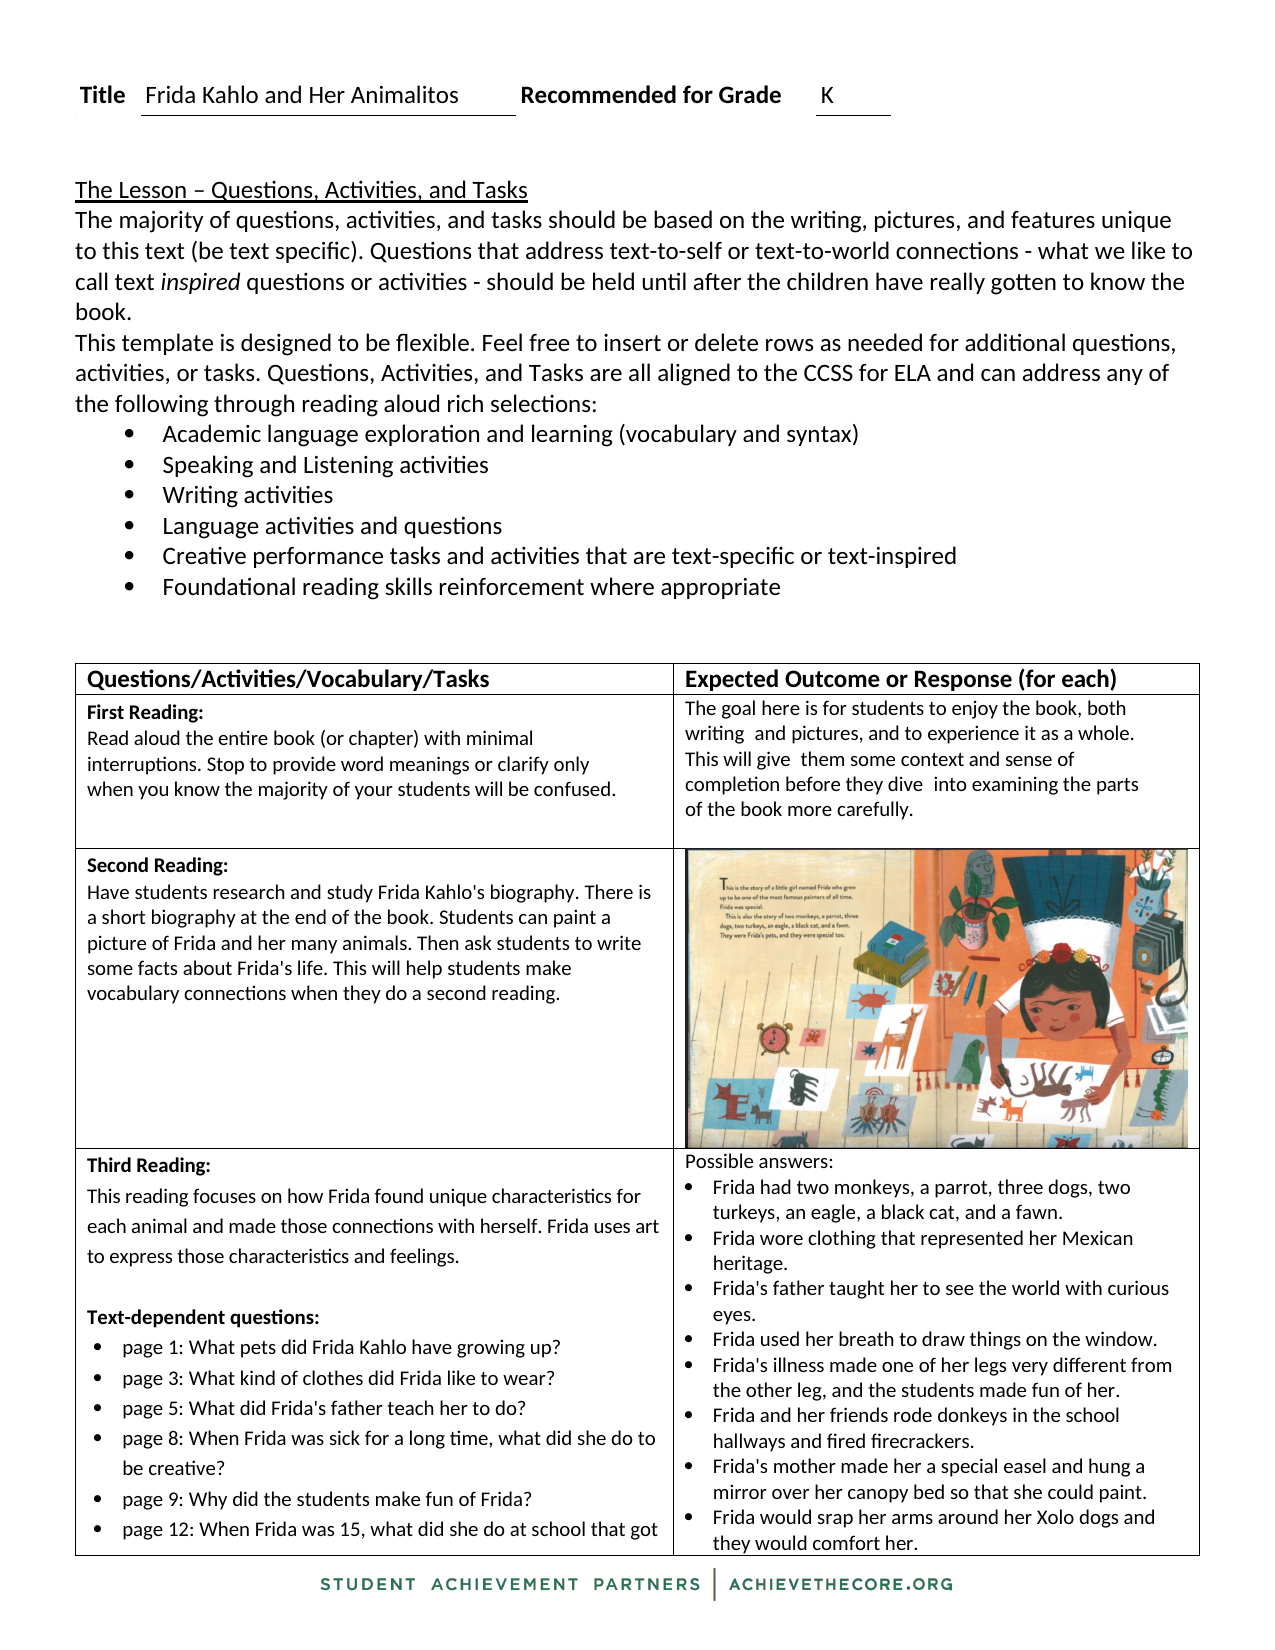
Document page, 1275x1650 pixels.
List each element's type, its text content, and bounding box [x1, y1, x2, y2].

text This template is designed to be flexible. Feel free to insert or delete rows as needed for additional questions, activities, or tasks. Questions, Activities, and Tasks are all aligned to the CCSS for ELA and can address any of the following through reading aloud rich selections: [75, 327, 1200, 418]
list Speaking and Listening activities [125, 449, 1200, 479]
list Creative performance tasks and activities that are text-specific or text-inspired [125, 540, 1200, 571]
list Academic language exploration and learning (vocabulary and syntax) [125, 418, 1200, 449]
table_cell [674, 849, 685, 1147]
picture [306, 1563, 969, 1605]
table_cell Second Reading: Have students research and study Frida Kahlo's biography. There is a short biography at the end of the book. Students can paint a picture of Frida and her many animals. Then ask students to write some facts about Frida's life. This will help students make vocabulary connections when they do a second reading. [76, 849, 673, 1147]
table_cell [76, 1149, 673, 1555]
list Language activities and questions [125, 510, 1200, 540]
text The majority of questions, activities, and tasks should be based on the writing, pictures, and features unique to this text (be text specific). Questions that address text-to-self or text-to-world connections - what we like to call text inspired questions or activities - should be held until after the children have really gotten to know the book. [75, 204, 1200, 327]
text The Lesson – Questions, Activities, and Tasks [75, 174, 1200, 204]
list Writing activities [125, 479, 1200, 510]
list Foundational reading skills reinforcement where appropriate [125, 571, 1200, 601]
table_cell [674, 1149, 1199, 1555]
table_cell First Reading: Read aloud the entire book (or chapter) with minimal interruptions. Stop to provide word meanings or clarify only when you know the majority of your students will be confused. [76, 695, 673, 847]
table_cell The goal here is for students to enjoy the book, both writing and pictures, and to experience it as a whole. This will give them some context and sense of completion before they dive into examining the parts of the book more carefully. [674, 695, 1199, 847]
table_header Expected Outcome or Response (for each) [674, 664, 1199, 694]
picture [685, 848, 1188, 1148]
table_cell [1188, 849, 1199, 1147]
table_header Questions/Activities/Vocabulary/Tasks [76, 664, 673, 694]
